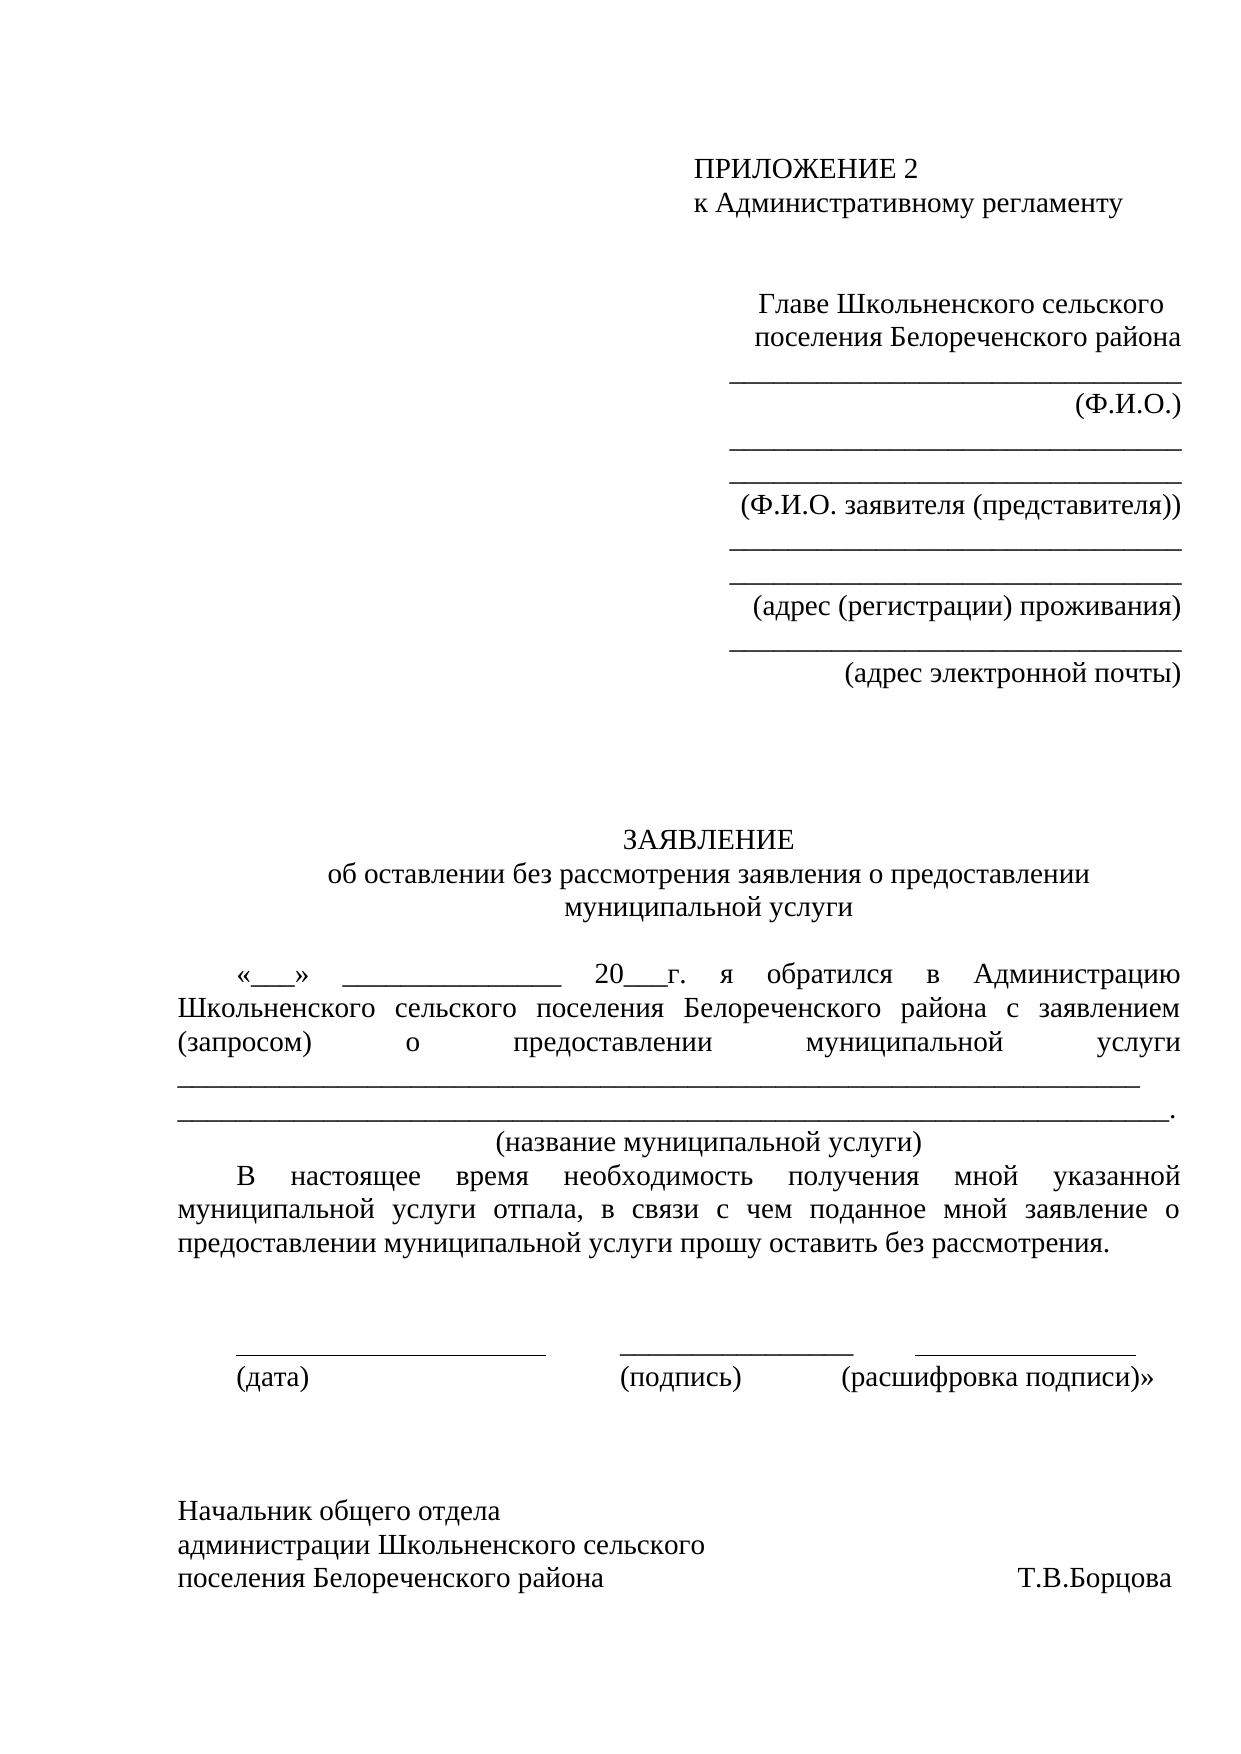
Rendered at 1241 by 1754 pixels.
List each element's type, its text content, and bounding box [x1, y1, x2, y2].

text ПРИЛОЖЕНИЕ 2 [693, 152, 1181, 185]
text муниципальной услуги [177, 889, 1181, 923]
text (Ф.И.О.) [177, 386, 1181, 420]
text ЗАЯВЛЕНИЕ [177, 822, 1181, 856]
text (адрес (регистрации) проживания) [177, 588, 1181, 621]
text об оставлении без рассмотрения заявления о предоставлении [177, 856, 1181, 889]
text Начальник общего отдела [177, 1493, 1181, 1527]
text Главе Школьненского сельского [177, 286, 1181, 319]
text (адрес электронной почты) [177, 655, 1181, 688]
text (Ф.И.О. заявителя (представителя)) [177, 487, 1181, 521]
text (название муниципальной услуги) [177, 1124, 1181, 1158]
text ________________ [177, 1326, 1181, 1359]
text к Административному регламенту [620, 185, 1181, 219]
text администрации Школьненского сельского [177, 1527, 1181, 1560]
text поселения Белореченского района Т.В.Борцова [177, 1560, 1181, 1594]
text _______________________________ [177, 353, 1181, 386]
text _______________________________ [177, 453, 1181, 487]
text _______________________________ [177, 420, 1181, 453]
text В настоящее время необходимость получения мной указанной муниципальной услуги отпала, в связи с чем поданное мной заявление о предоставлении муниципальной услуги прошу оставить без рассмотрения. [177, 1158, 1181, 1258]
text _______________________________ [177, 621, 1181, 655]
text _______________________________ [177, 521, 1181, 554]
text (дата) (подпись) (расшифровка подписи)» [177, 1359, 1181, 1393]
text поселения Белореченского района [177, 319, 1181, 353]
text «___» _______________ 20___г. я обратился в Администрацию Школьненского сельского поселения Белореченского района с заявлением (запросом) о предоставлении муниципальной услуги __________________________________________________________________ [177, 957, 1181, 1091]
text _______________________________ [177, 554, 1181, 588]
text ____________________________________________________________________. [177, 1091, 1181, 1124]
